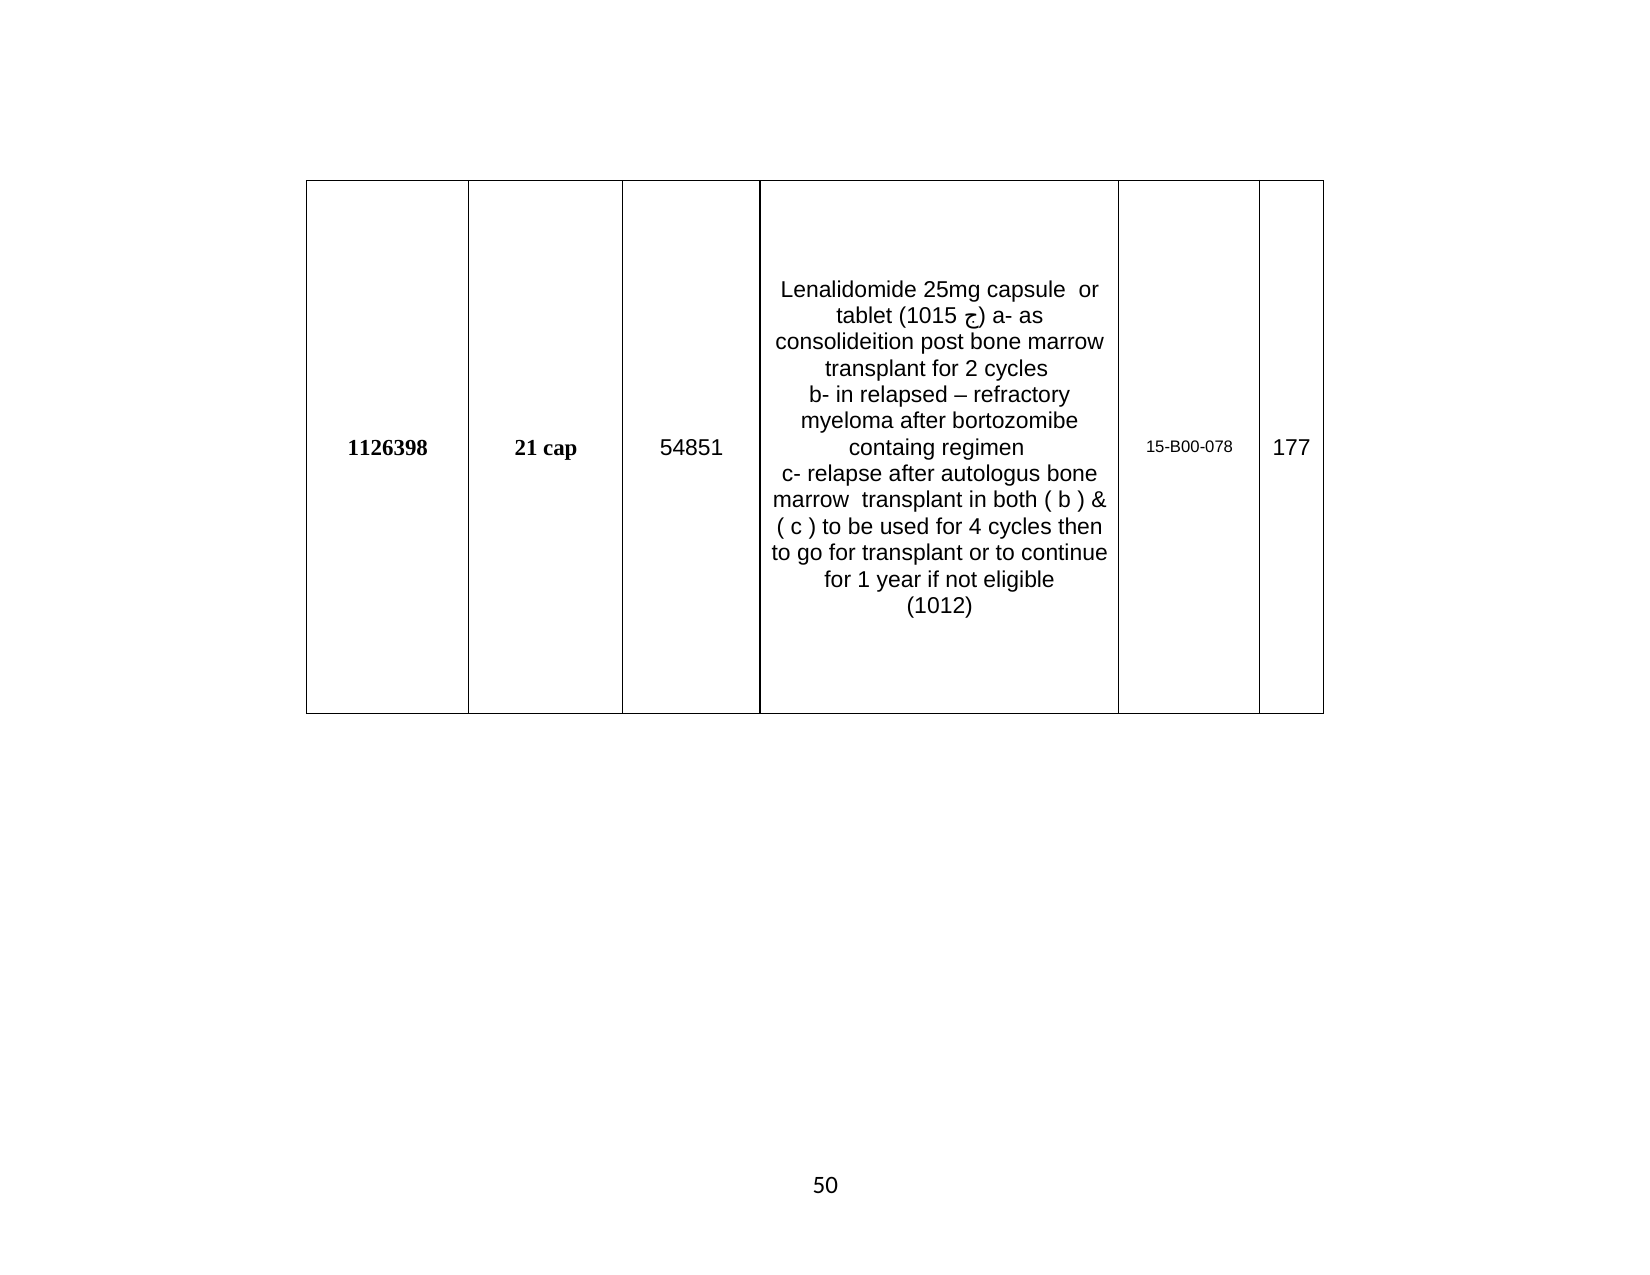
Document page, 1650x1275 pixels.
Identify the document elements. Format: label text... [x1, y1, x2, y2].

table_cell 15-B00-078 [1119, 181, 1259, 713]
table_cell 177 [1260, 181, 1323, 713]
table_cell 54851 [623, 181, 759, 713]
table_cell 21 cap [469, 181, 622, 713]
table_cell 1126398 [307, 181, 468, 713]
table_cell Lenalidomide 25mg capsule or tablet (ج 1015) a- as consolideition post bone marrow transplant for 2 cycles b- in relapsed – refractory myeloma after bortozomibe containg regimen c- relapse after autologus bone marrow transplant in both ( b ) & ( c ) to be used for 4 cycles then to go for transplant or to continue for 1 year if not eligible (1012) [761, 181, 1118, 713]
